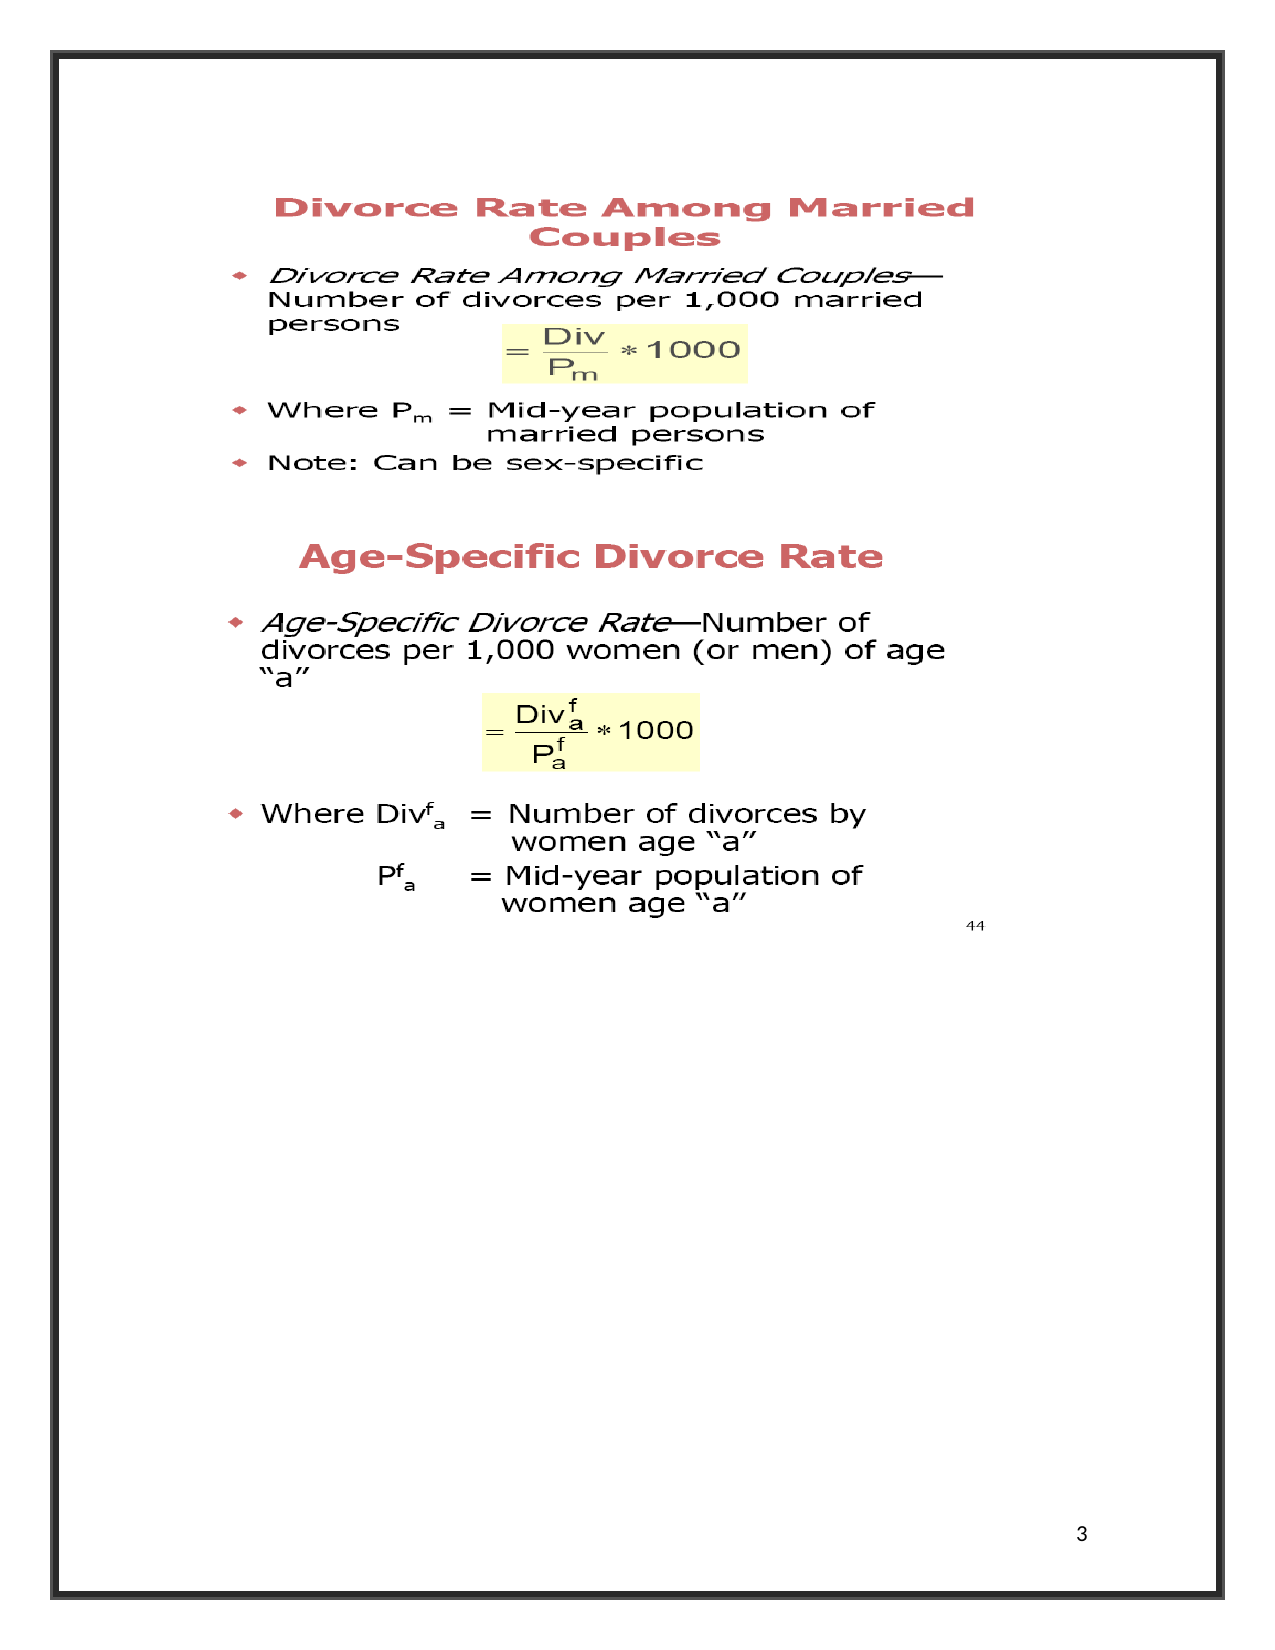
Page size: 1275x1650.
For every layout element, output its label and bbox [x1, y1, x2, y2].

picture [187, 504, 996, 938]
picture [187, 182, 996, 490]
